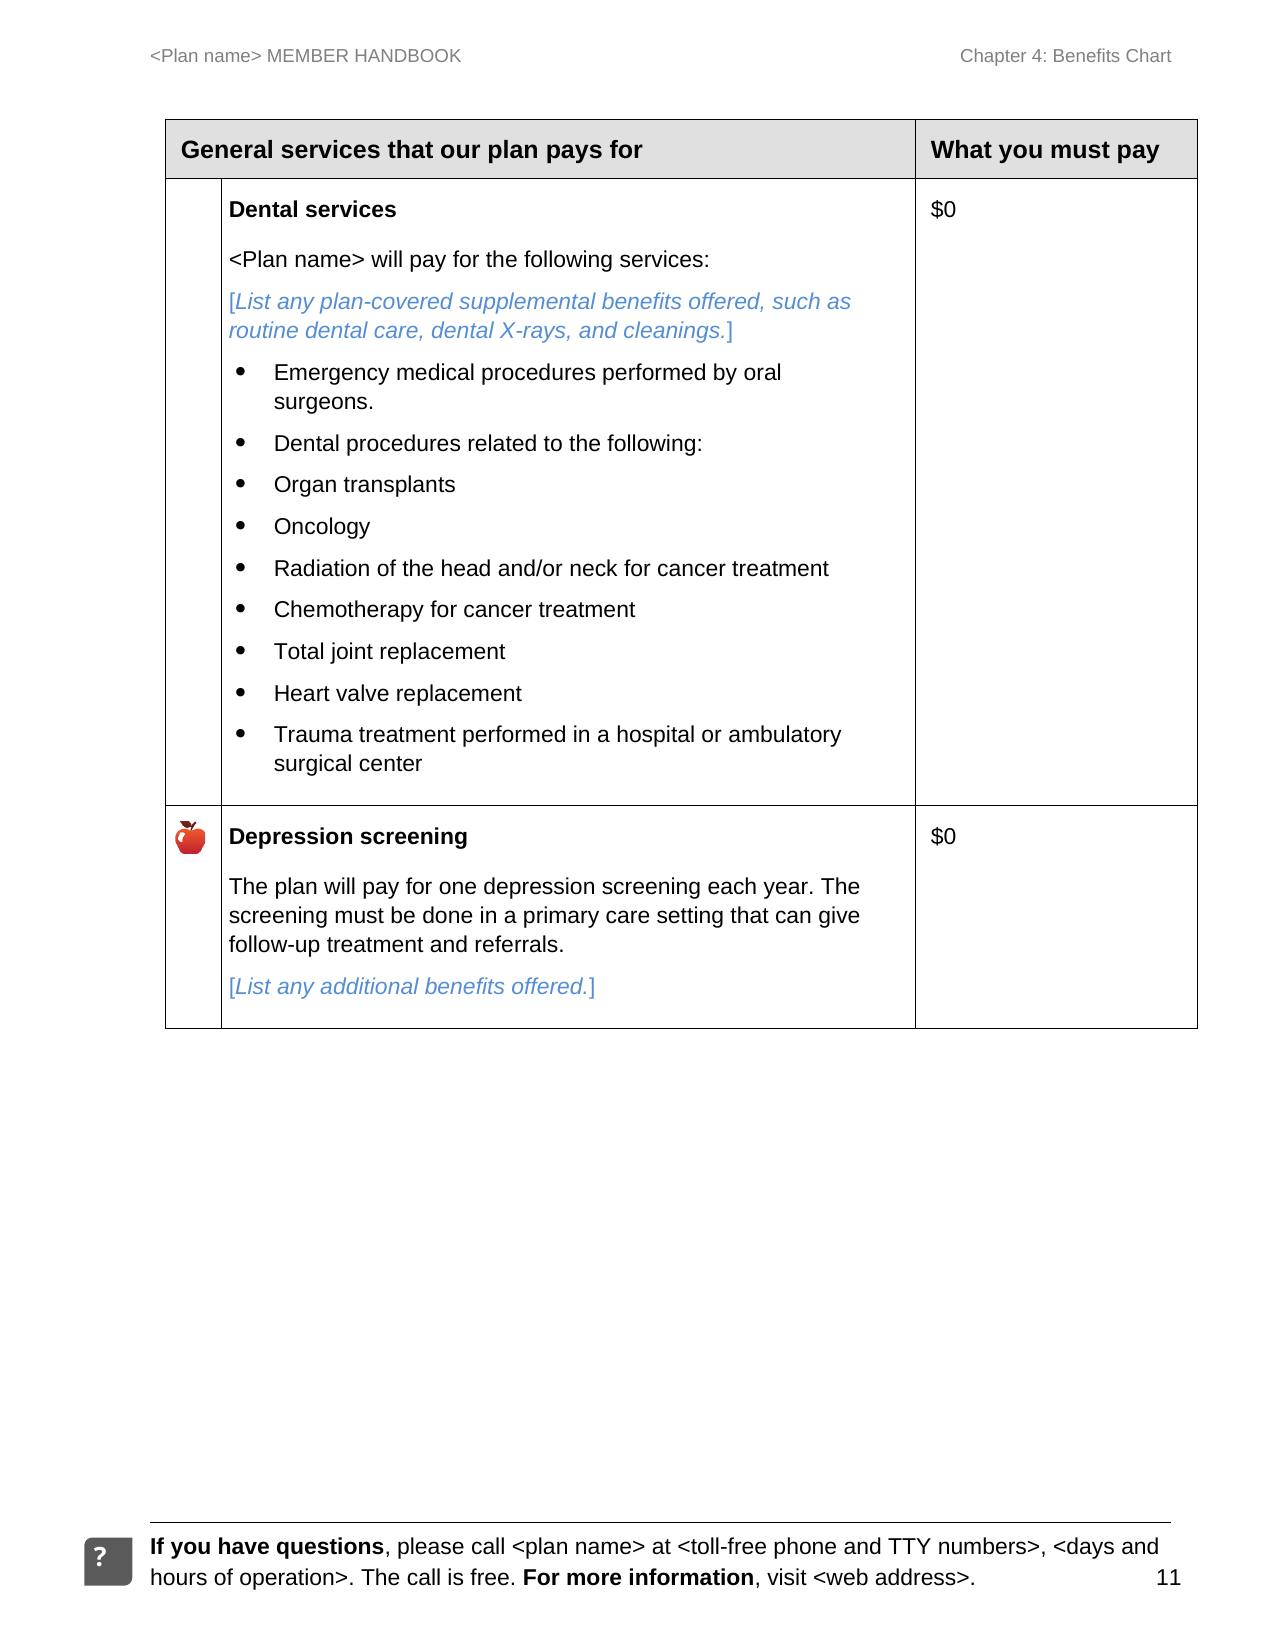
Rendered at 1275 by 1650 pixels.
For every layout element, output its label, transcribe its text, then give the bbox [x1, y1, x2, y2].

table_cell $0 [916, 806, 1197, 1028]
table_header General services that our plan pays for [166, 120, 915, 178]
table_cell [166, 179, 221, 805]
table_cell Depression screening The plan will pay for one depression screening each year. The screening must be done in a primary care setting that can give follow-up treatment and referrals. [List any additional benefits offered.] [222, 806, 915, 1028]
table_cell $0 [916, 179, 1197, 805]
table_header What you must pay [916, 120, 1197, 178]
picture [175, 821, 206, 854]
table_cell Dental services <Plan name> will pay for the following services: [List any plan-covered supplemental benefits offered, such as routine dental care, dental X-rays, and cleanings.] Emergency medical procedures performed by oral surgeons. Dental procedures related to the following: Organ transplants Oncology Radiation of the head and/or neck for cancer treatment Chemotherapy for cancer treatment Total joint replacement Heart valve replacement Trauma treatment performed in a hospital or ambulatory surgical center [222, 179, 915, 805]
table_cell [166, 806, 221, 1028]
